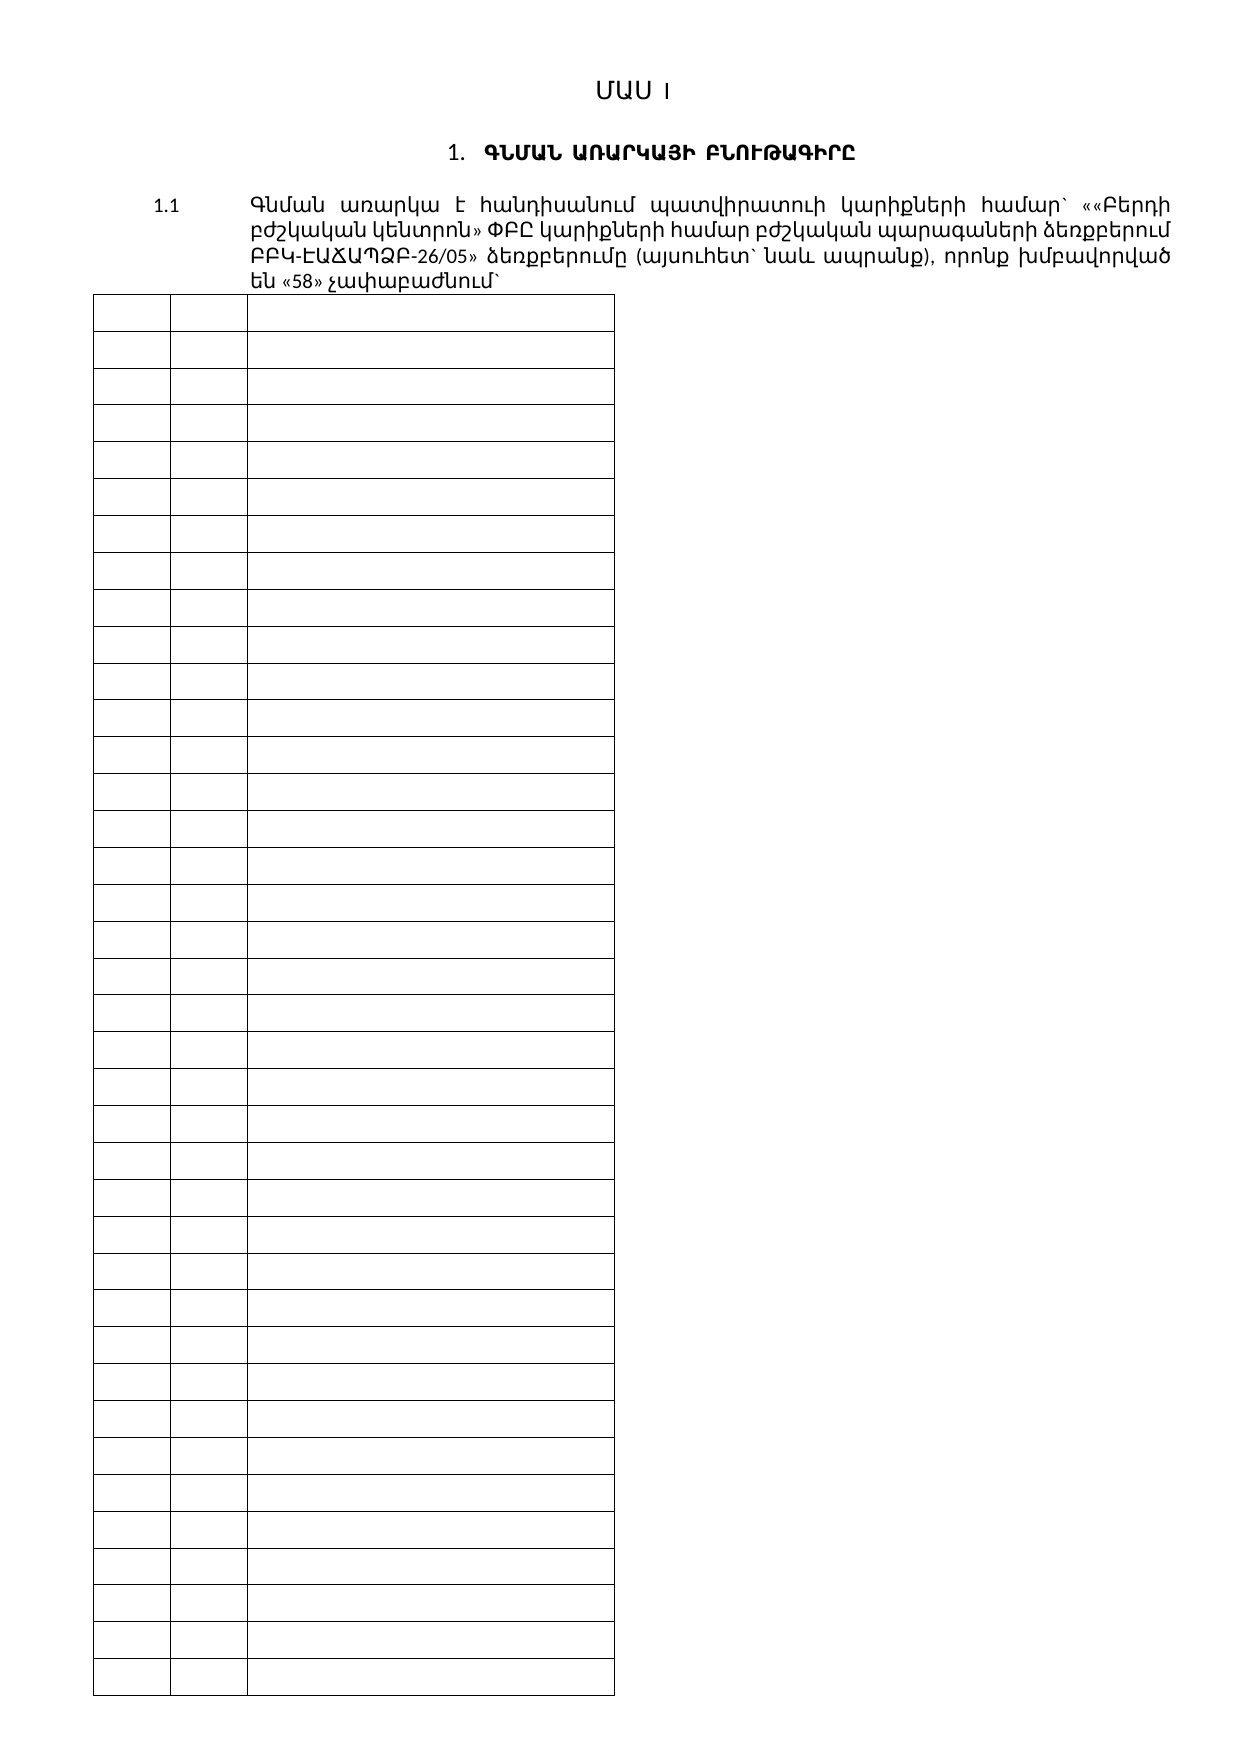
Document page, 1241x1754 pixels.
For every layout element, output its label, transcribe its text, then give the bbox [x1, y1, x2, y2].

list ԳՆՄԱՆ ԱՌԱՐԿԱՅԻ ԲՆՈՒԹԱԳԻՐԸ [131, 136, 1171, 167]
subtitle Գնման առարկա է հանդիսանում պատվիրատուի կարիքների համար` ««Բերդի բժշկական կենտրոն» ՓԲԸ կարիքների համար բժշկական պարագաների ձեռքբերում ԲԲԿ-ԷԱՃԱՊՁԲ-26/05» ձեռքբերումը (այսուհետ` նաև ապրանք), որոնք խմբավորված են «58» չափաբաժնում` [153, 192, 1171, 294]
text ՄԱՍ I [94, 75, 1171, 106]
